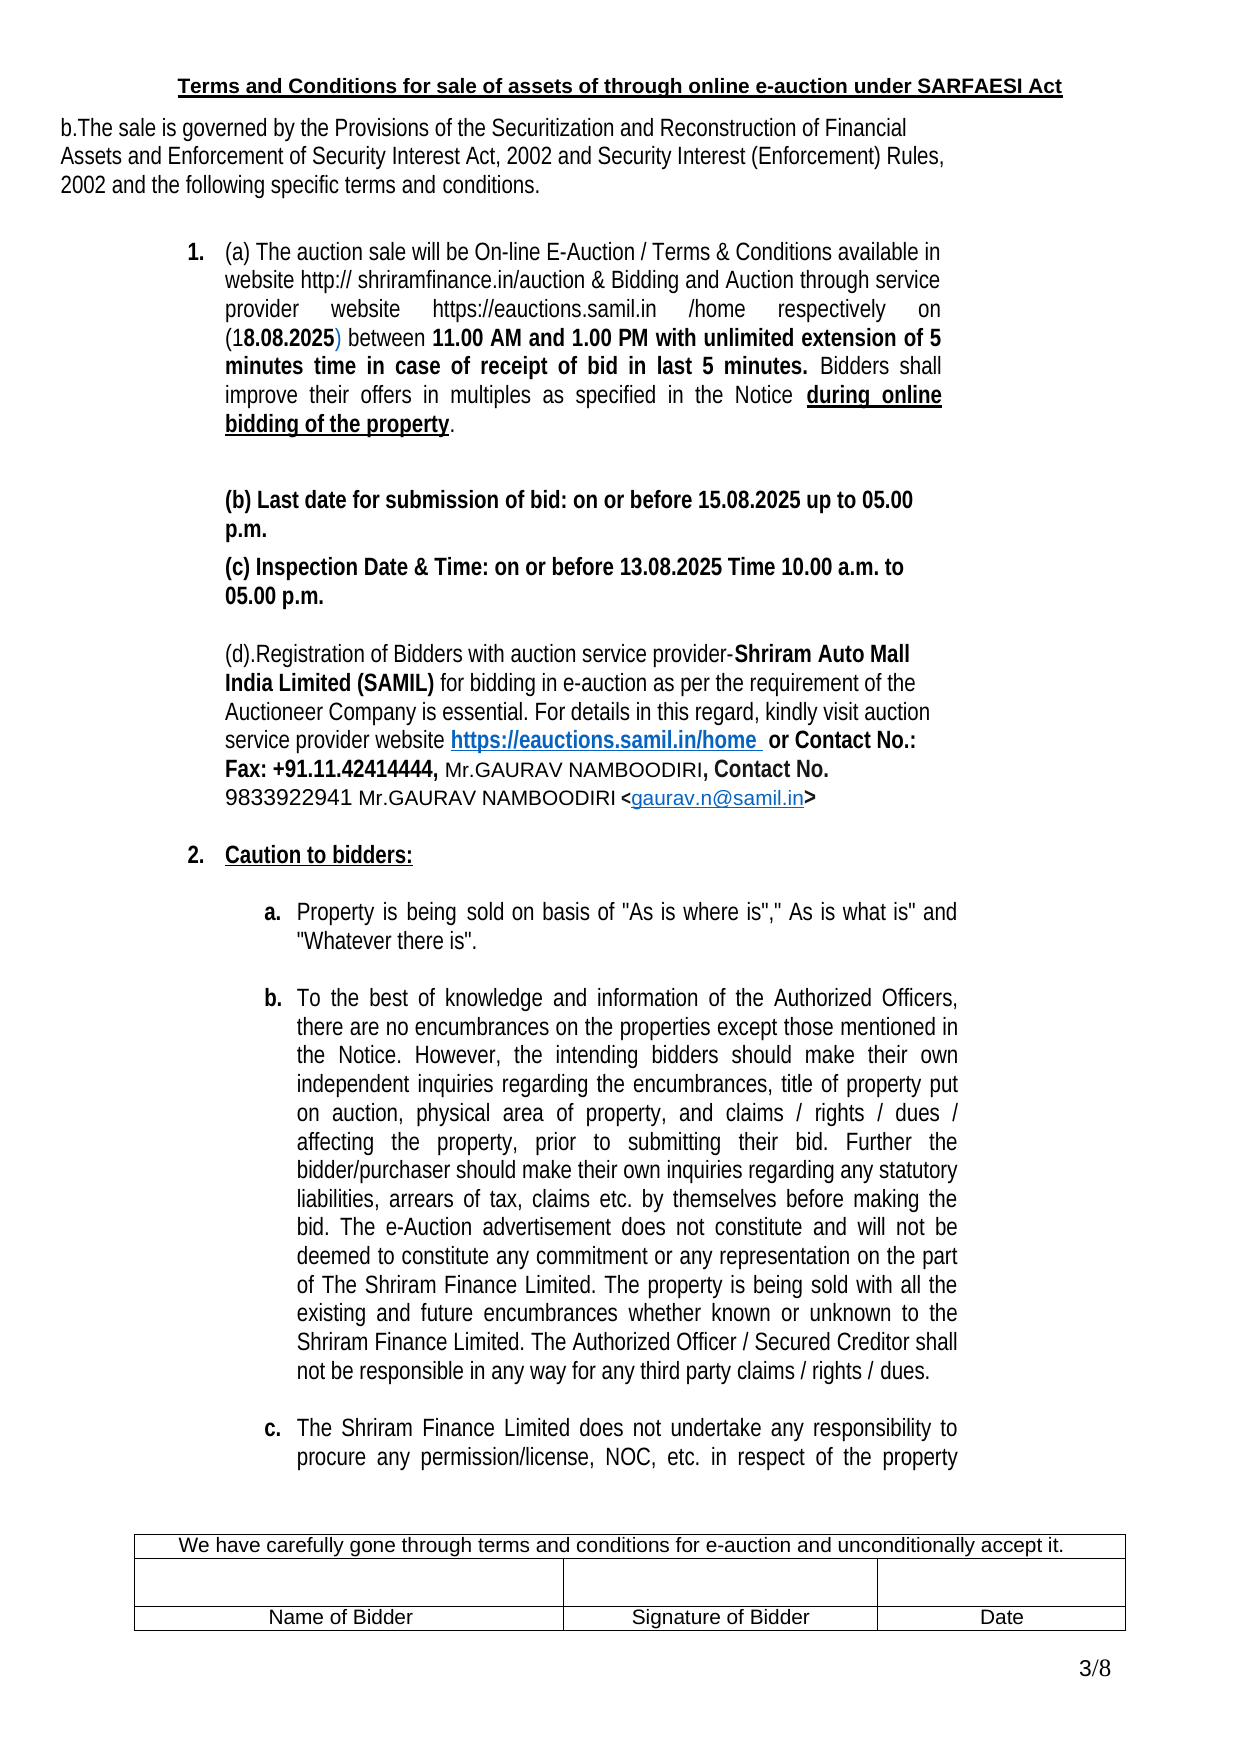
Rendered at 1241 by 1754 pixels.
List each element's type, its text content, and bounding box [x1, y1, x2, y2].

text b.The sale is governed by the Provisions of the Securitization and Reconstruction of Financial Assets and Enforcement of Security Interest Act, 2002 and Security Interest (Enforcement) Rules, 2002 and the following specific terms and conditions. [60, 112, 960, 198]
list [264, 1413, 959, 1470]
list (a) The auction sale will be On-line E-Auction / Terms & Conditions available in website http:// shriramfinance.in/auction & Bidding and Auction through service provider website https://eauctions.samil.in /home respectively on (18.08.2025) between 11.00 AM and 1.00 PM with unlimited extension of 5 minutes time in case of receipt of bid in last 5 minutes. Bidders shall improve their offers in multiples as specified in the Notice during online bidding of the property. [187, 237, 942, 437]
list Property is being sold on basis of "As is where is"," As is what is" and "Whatever there is". [264, 897, 959, 954]
list To the best of knowledge and information of the Authorized Officers, there are no encumbrances on the properties except those mentioned in the Notice. However, the intending bidders should make their own independent inquiries regarding the encumbrances, title of property put on auction, physical area of property, and claims / rights / dues / affecting the property, prior to submitting their bid. Further the bidder/purchaser should make their own inquiries regarding any statutory liabilities, arrears of tax, claims etc. by themselves before making the bid. The e-Auction advertisement does not constitute and will not be deemed to constitute any commitment or any representation on the part of The Shriram Finance Limited. The property is being sold with all the existing and future encumbrances whether known or unknown to the Shriram Finance Limited. The Authorized Officer / Secured Creditor shall not be responsible in any way for any third party claims / rights / dues. [264, 983, 959, 1384]
list (b) Last date for submission of bid: on or before 15.08.2025 up to 05.00 p.m. [225, 485, 942, 543]
list (d).Registration of Bidders with auction service provider-Shriram Auto Mall India Limited (SAMIL) for bidding in e-auction as per the requirement of the Auctioneer Company is essential. For details in this regard, kindly visit auction service provider website https://eauctions.samil.in/home or Contact No.: Fax: +91.11.42414444, Mr.GAURAV NAMBOODIRI, Contact No. 9833922941 Mr.GAURAV NAMBOODIRI <gaurav.n@samil.in> [225, 639, 942, 811]
list (c) Inspection Date & Time: on or before 13.08.2025 Time 10.00 a.m. to 05.00 p.m. [225, 552, 942, 609]
subtitle Caution to bidders: [187, 840, 1031, 868]
